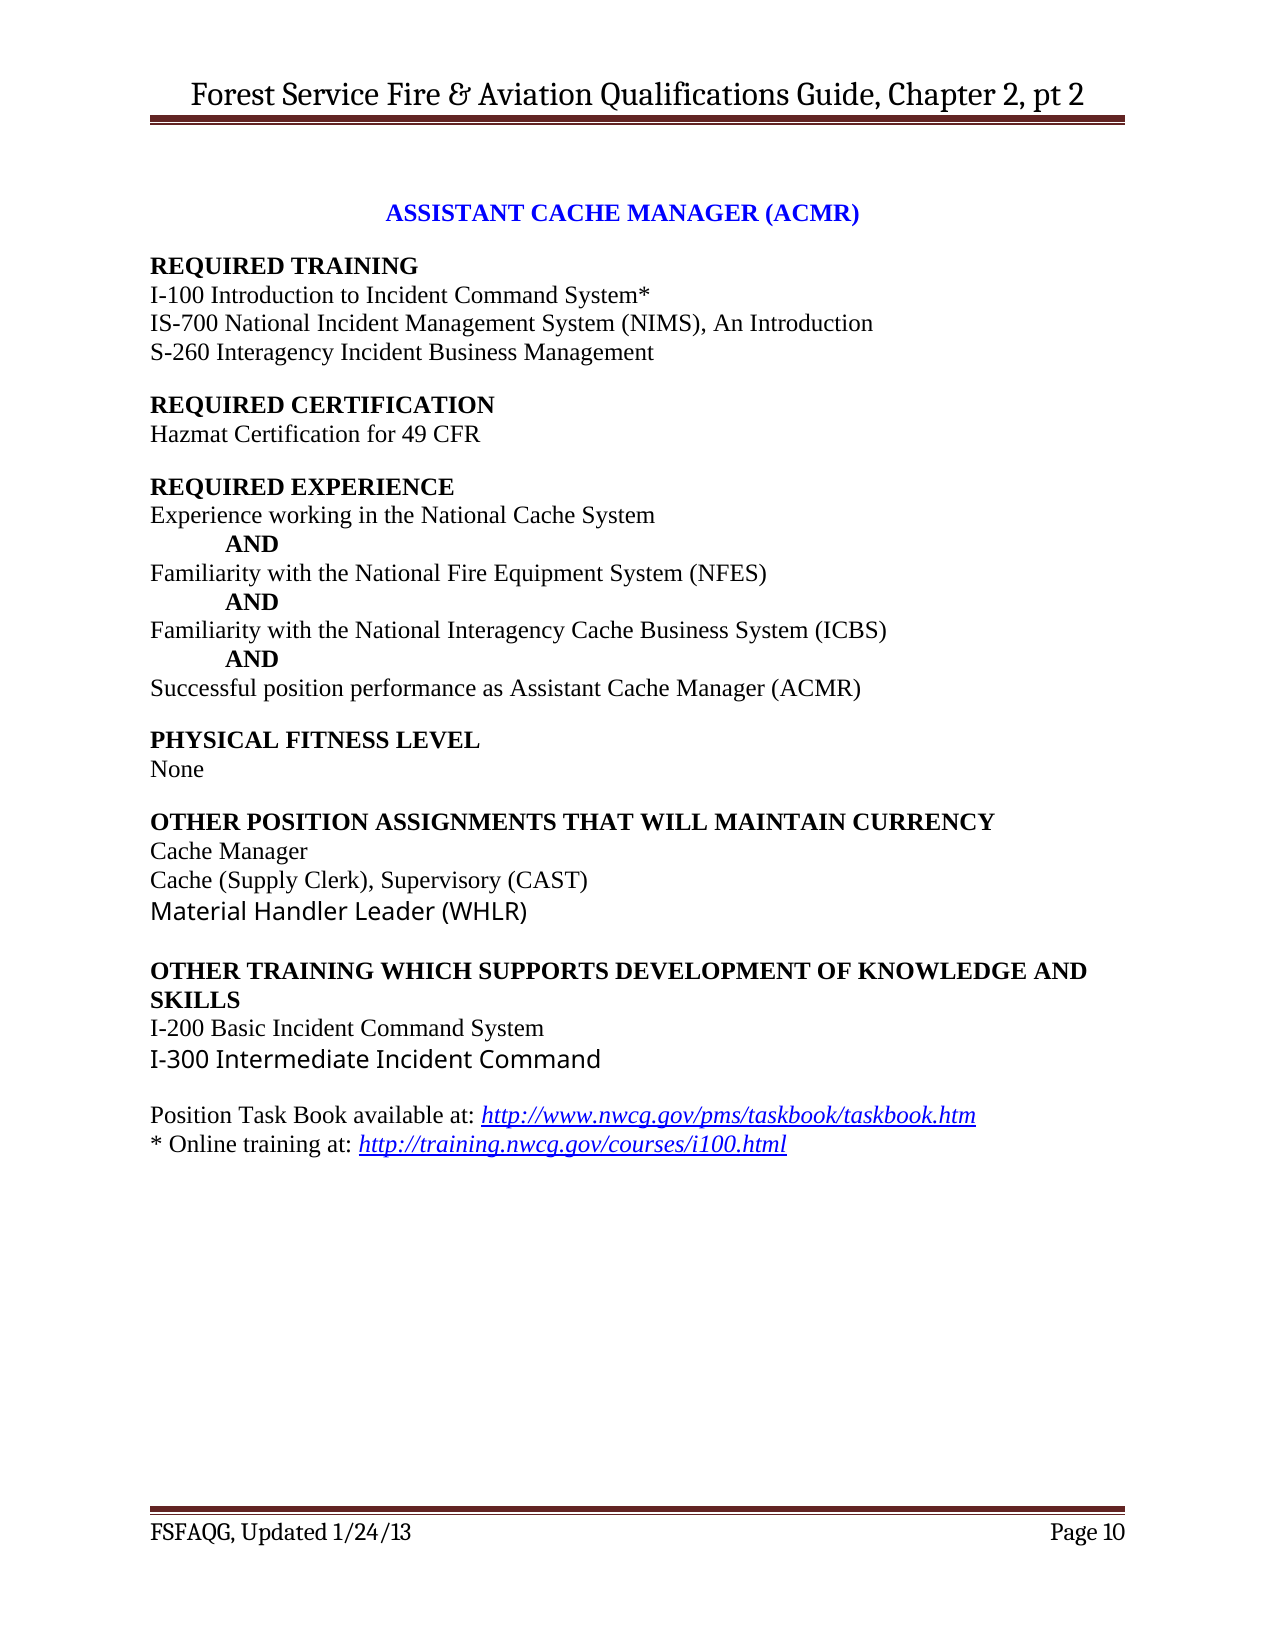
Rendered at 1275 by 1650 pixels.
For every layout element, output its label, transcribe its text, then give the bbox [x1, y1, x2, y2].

table_cell REQUIRED EXPERIENCE Experience working in the National Cache System AND Familiarity with the National Fire Equipment System (NFES) AND Familiarity with the National Interagency Cache Business System (ICBS) AND Successful position performance as Assistant Cache Manager (ACMR) [139, 472, 1106, 726]
table_header ASSISTANT CACHE MANAGER (ACMR) [139, 174, 1106, 251]
table_cell REQUIRED TRAINING I-100 Introduction to Incident Command System* IS-700 National Incident Management System (NIMS), An Introduction S-260 Interagency Incident Business Management [139, 251, 1106, 390]
table_cell REQUIRED CERTIFICATION Hazmat Certification for 49 CFR [139, 390, 1106, 472]
table_cell Position Task Book available at: http://www.nwcg.gov/pms/taskbook/taskbook.htm * Online training at: http://training.nwcg.gov/courses/i100.html [139, 1100, 1106, 1187]
table_cell PHYSICAL FITNESS LEVEL None [139, 726, 1106, 807]
table_cell OTHER TRAINING WHICH SUPPORTS DEVELOPMENT OF KNOWLEDGE AND SKILLS I-200 Basic Incident Command System I-300 Intermediate Incident Command [139, 956, 1106, 1100]
table_cell OTHER POSITION ASSIGNMENTS THAT WILL MAINTAIN CURRENCY Cache Manager Cache (Supply Clerk), Supervisory (CAST) Material Handler Leader (WHLR) [139, 807, 1106, 956]
